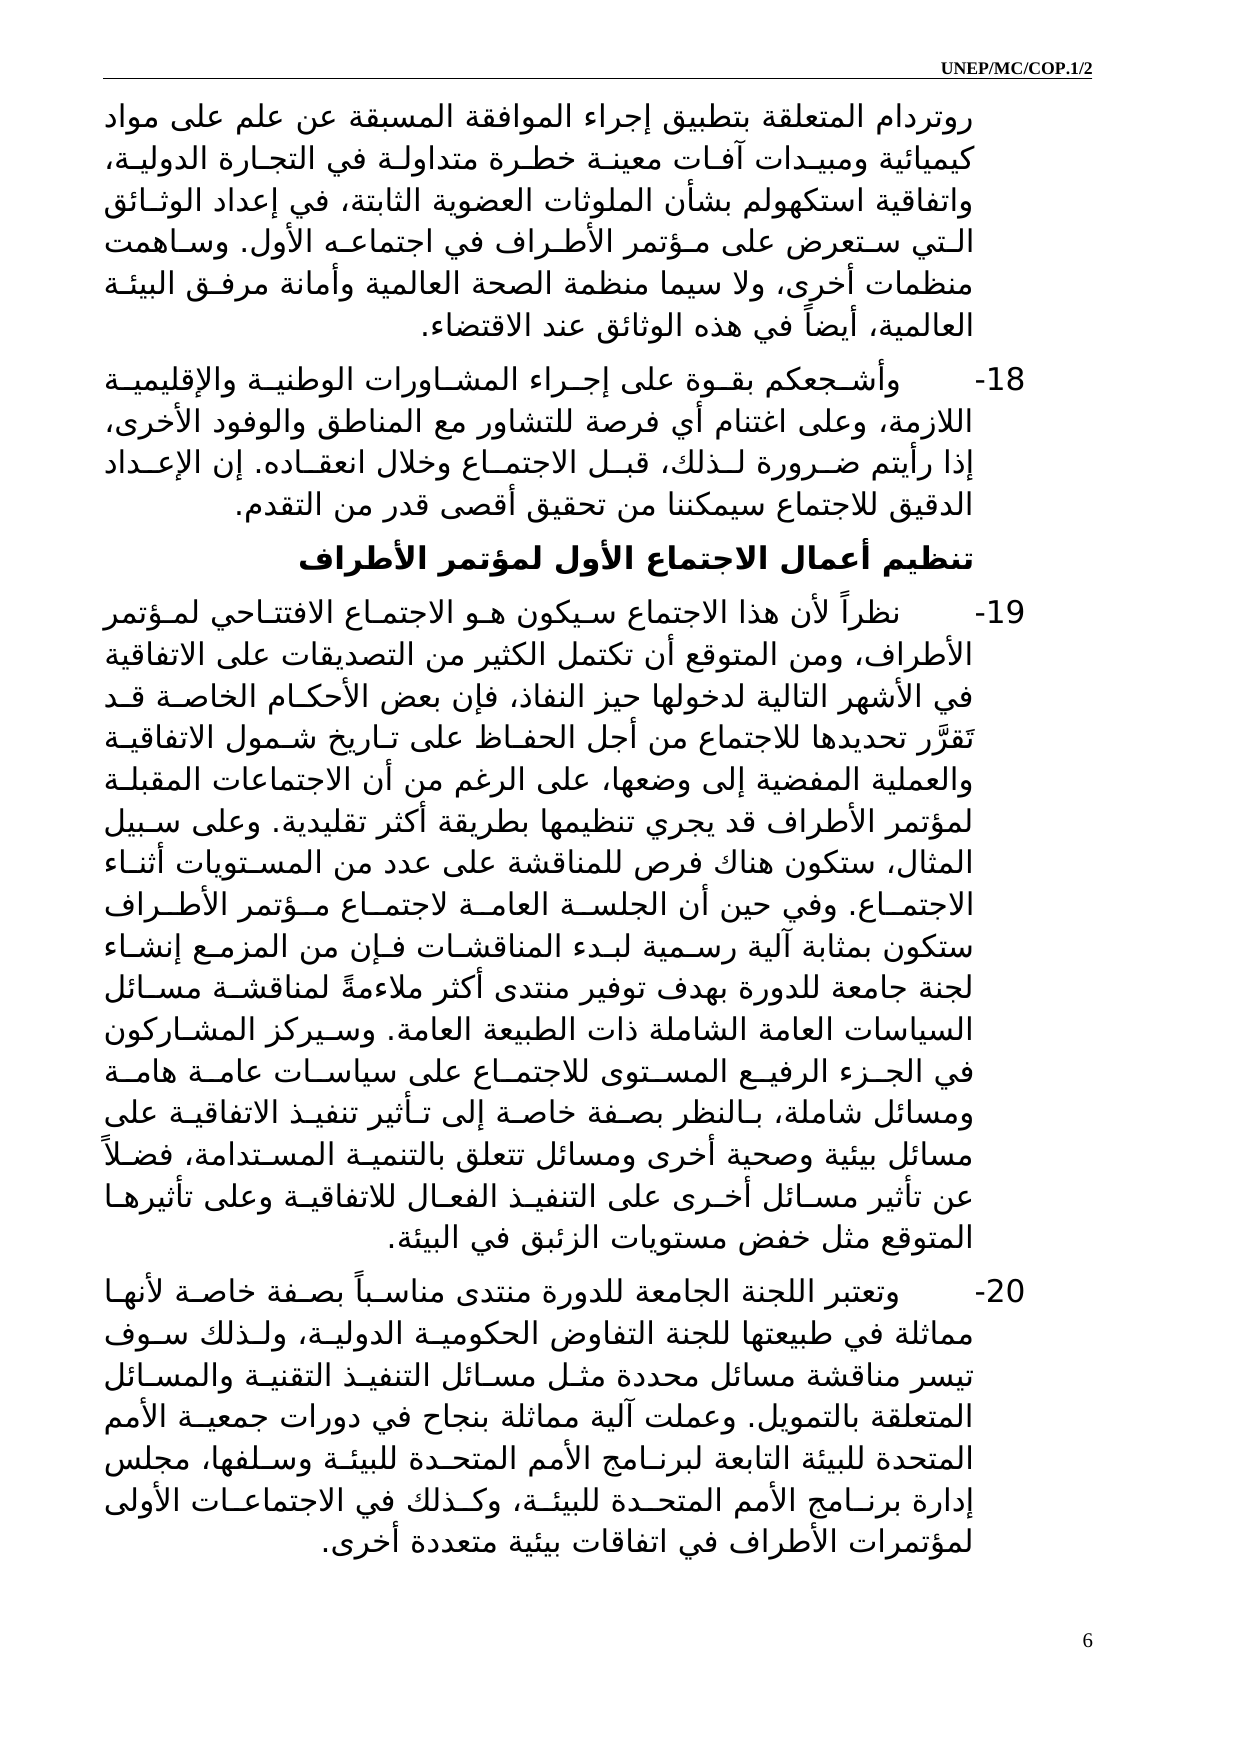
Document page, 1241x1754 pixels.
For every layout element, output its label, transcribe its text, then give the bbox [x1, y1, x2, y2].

text تنظيم أعمال الاجتماع الأول لمؤتمر الأطراف [103, 536, 974, 578]
list نظراً لأن هذا الاجتماع سيكون هو الاجتماع الافتتاحي لمؤتمر الأطراف، ومن المتوقع أن تكتمل الكثير من التصديقات على الاتفاقية في الأشهر التالية لدخولها حيز النفاذ، فإن بعض الأحكام الخاصة قد تَقرَّر تحديدها للاجتماع من أجل الحفاظ على تاريخ شمول الاتفاقية والعملية المفضية إلى وضعها، على الرغم من أن الاجتماعات المقبلة لمؤتمر الأطراف قد يجري تنظيمها بطريقة أكثر تقليدية. وعلى سبيل المثال، ستكون هناك فرص للمناقشة على عدد من المستويات أثناء الاجتماع. وفي حين أن الجلسة العامة لاجتماع مؤتمر الأطراف ستكون بمثابة آلية رسمية لبدء المناقشات فإن من المزمع إنشاء لجنة جامعة للدورة بهدف توفير منتدى أكثر ملاءمةً لمناقشة مسائل السياسات العامة الشاملة ذات الطبيعة العامة. وسيركز المشاركون في الجزء الرفيع المستوى للاجتماع على سياسات عامة هامة ومسائل شاملة، بالنظر بصفة خاصة إلى تأثير تنفيذ الاتفاقية على مسائل بيئية وصحية أخرى ومسائل تتعلق بالتنمية المستدامة، فضلاً عن تأثير مسائل أخرى على التنفيذ الفعال للاتفاقية وعلى تأثيرها المتوقع مثل خفض مستويات الزئبق في البيئة. [103, 590, 974, 1257]
list وتعتبر اللجنة الجامعة للدورة منتدى مناسباً بصفة خاصة لأنها مماثلة في طبيعتها للجنة التفاوض الحكومية الدولية، ولذلك سوف تيسر مناقشة مسائل محددة مثل مسائل التنفيذ التقنية والمسائل المتعلقة بالتمويل. وعملت آلية مماثلة بنجاح في دورات جمعية الأمم المتحدة للبيئة التابعة لبرنامج الأمم المتحدة للبيئة وسلفها، مجلس إدارة برنامج الأمم المتحدة للبيئة، وكذلك في الاجتماعات الأولى لمؤتمرات الأطراف في اتفاقات بيئية متعددة أخرى. [103, 1269, 974, 1561]
list وأشجعكم بقوة على إجراء المشاورات الوطنية والإقليمية اللازمة، وعلى اغتنام أي فرصة للتشاور مع المناطق والوفود الأخرى، إذا رأيتم ضرورة لذلك، قبل الاجتماع وخلال انعقاده. إن الإعداد الدقيق للاجتماع سيمكننا من تحقيق أقصى قدر من التقدم. [103, 357, 974, 524]
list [103, 94, 974, 344]
